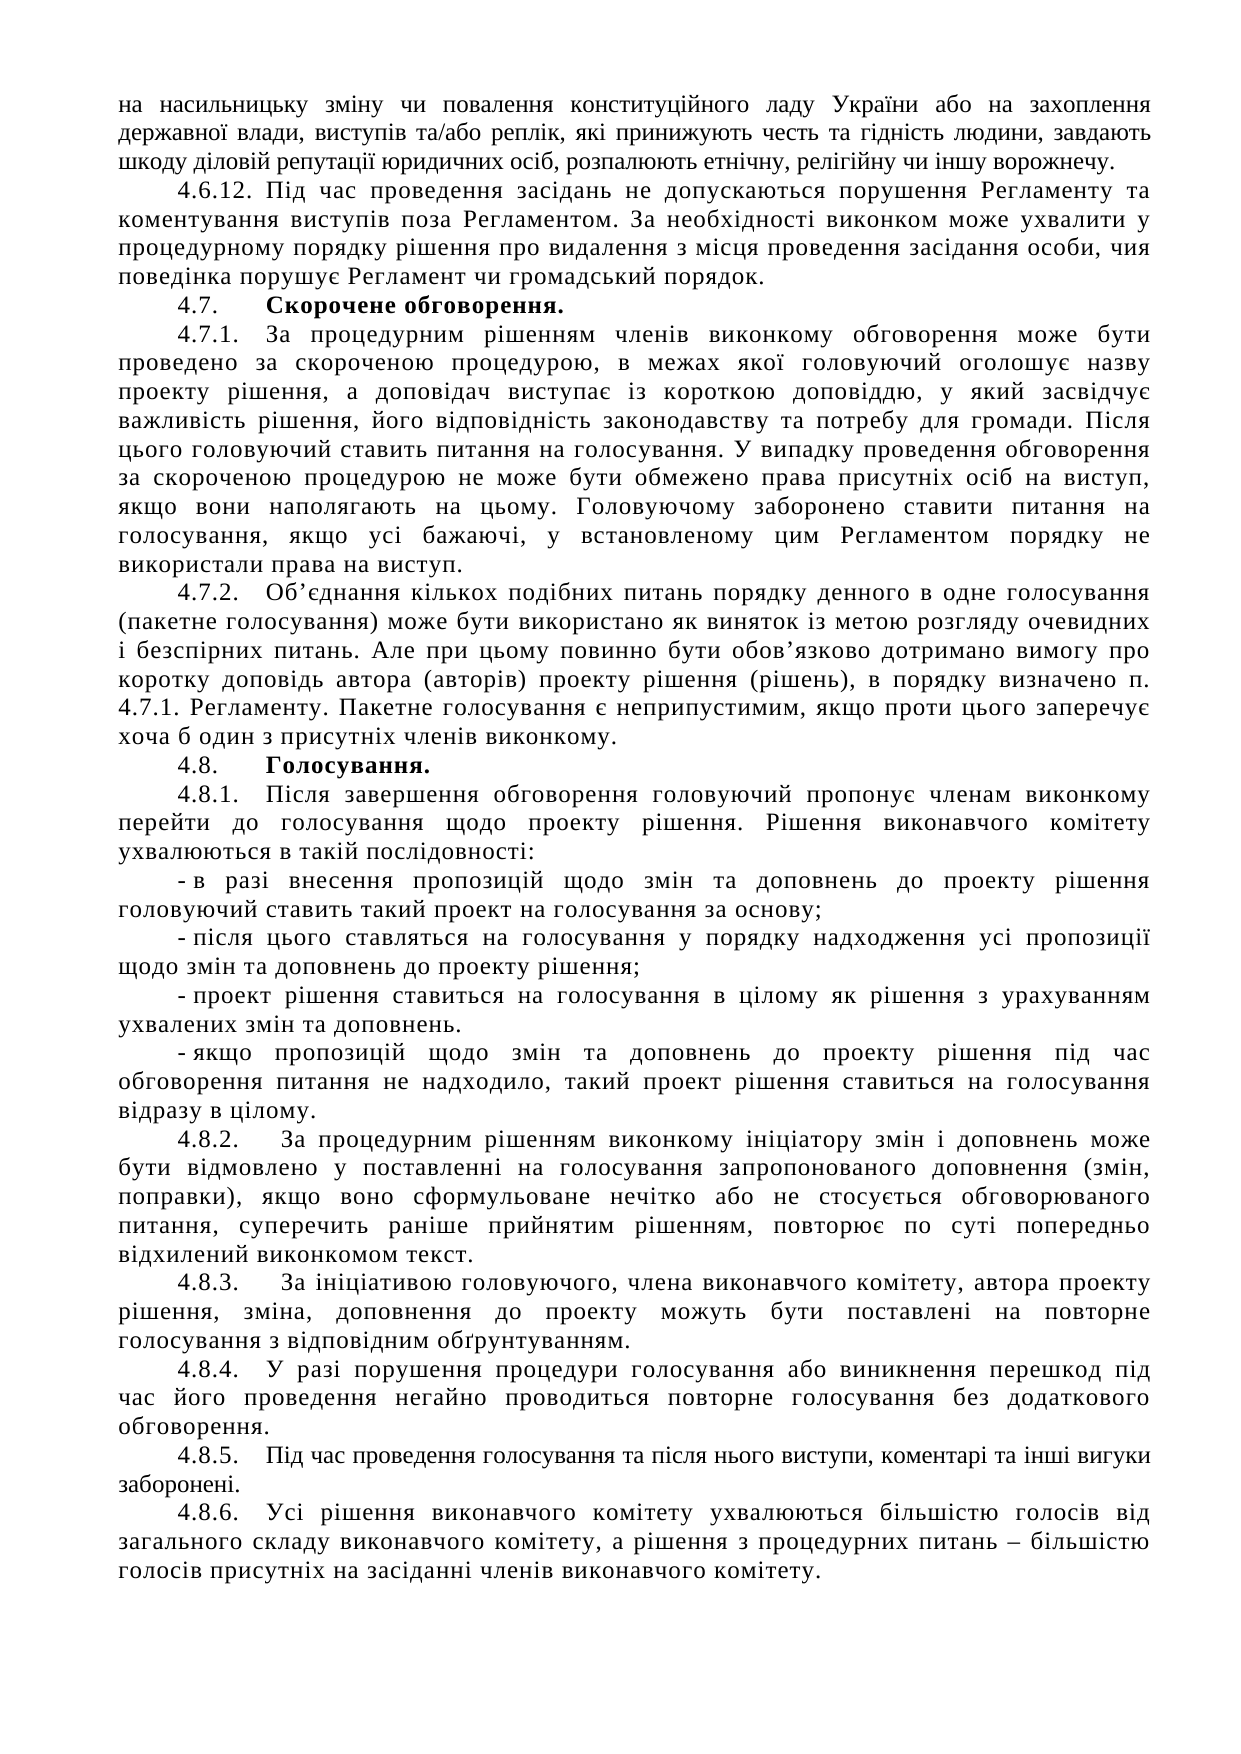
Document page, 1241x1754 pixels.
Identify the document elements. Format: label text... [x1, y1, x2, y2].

list Об’єднання кількох подібних питань порядку денного в одне голосування (пакетне голосування) може бути використано як виняток із метою розгляду очевидних і безспірних питань. Але при цьому повинно бути обов’язково дотримано вимогу про коротку доповідь автора (авторів) проекту рішення (рішень), в порядку визначено п. 4.7.1. Регламенту. Пакетне голосування є неприпустимим, якщо проти цього заперечує хоча б один з присутніх членів виконкому. [118, 577, 1152, 750]
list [118, 117, 1152, 175]
list в разі внесення пропозицій щодо змін та доповнень до проекту рішення головуючий ставить такий проект на голосування за основу; [118, 865, 1152, 922]
list За процедурним рішенням членів виконкому обговорення може бути проведено за скороченою процедурою, в межах якої головуючий оголошує назву проекту рішення, а доповідач виступає із короткою доповіддю, у який засвідчує важливість рішення, його відповідність законодавству та потребу для громади. Після цього головуючий ставить питання на голосування. У випадку проведення обговорення за скороченою процедурою не може бути обмежено права присутніх осіб на виступ, якщо вони наполягають на цьому. Головуючому заборонено ставити питання на голосування, якщо усі бажаючі, у встановленому цим Регламентом порядку не використали права на виступ. [118, 319, 1152, 577]
list Після завершення обговорення головуючий пропонує членам виконкому перейти до голосування щодо проекту рішення. Рішення виконавчого комітету ухвалюються в такій послідовності: [118, 779, 1152, 865]
list Під час проведення голосування та після нього виступи, коментарі та інші вигуки заборонені. [118, 1440, 1152, 1497]
list якщо пропозицій щодо змін та доповнень до проекту рішення під час обговорення питання не надходило, такий проект рішення ставиться на голосування відразу в цілому. [118, 1037, 1152, 1124]
list За процедурним рішенням виконкому ініціатору змін і доповнень може бути відмовлено у поставленні на голосування запропонованого доповнення (змін, поправки), якщо воно сформульоване нечітко або не стосується обговорюваного питання, суперечить раніше прийнятим рішенням, повторює по суті попередньо відхилений виконкомом текст. [118, 1124, 1152, 1267]
list проект рішення ставиться на голосування в цілому як рішення з урахуванням ухвалених змін та доповнень. [118, 980, 1152, 1037]
list Скорочене обговорення. [118, 290, 1152, 319]
list Усі рішення виконавчого комітету ухвалюються більшістю голосів від загального складу виконавчого комітету, а рішення з процедурних питань – більшістю голосів присутніх на засіданні членів виконавчого комітету. [118, 1497, 1152, 1584]
list після цього ставляться на голосування у порядку надходження усі пропозиції щодо змін та доповнень до проекту рішення; [118, 922, 1152, 980]
list У разі порушення процедури голосування або виникнення перешкод під час його проведення негайно проводиться повторне голосування без додаткового обговорення. [118, 1354, 1152, 1440]
list Голосування. [118, 750, 1152, 779]
list Під час проведення засідань не допускаються порушення Регламенту та коментування виступів поза Регламентом. За необхідності виконком може ухвалити у процедурному порядку рішення про видалення з місця проведення засідання особи, чия поведінка порушує Регламент чи громадський порядок. [118, 175, 1152, 290]
list За ініціативою головуючого, члена виконавчого комітету, автора проекту рішення, зміна, доповнення до проекту можуть бути поставлені на повторне голосування з відповідним обґрунтуванням. [118, 1267, 1152, 1354]
